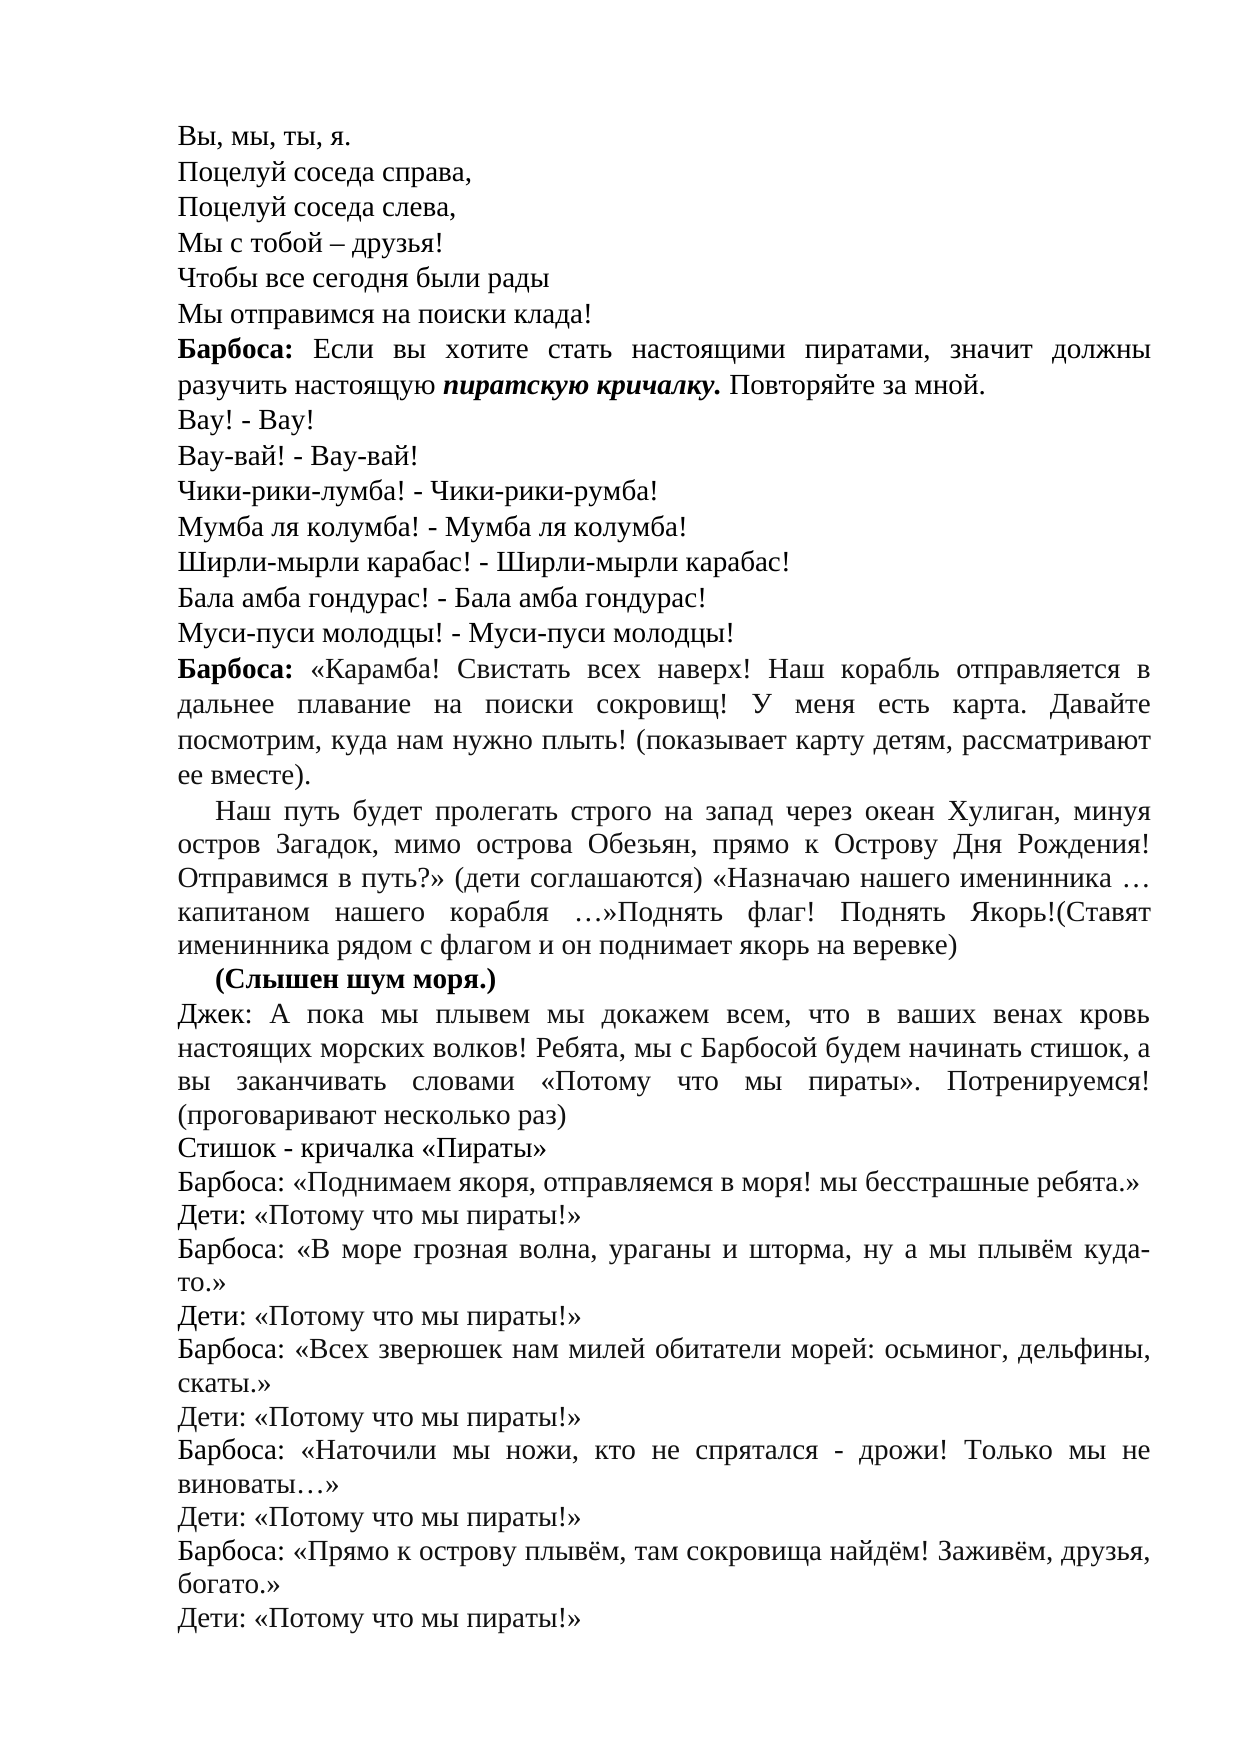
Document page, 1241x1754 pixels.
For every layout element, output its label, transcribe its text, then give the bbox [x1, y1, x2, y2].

subtitle Дети: «Потому что мы пираты!» [177, 1499, 1152, 1533]
text Вау-вай! - Вау-вай! [177, 438, 1152, 471]
text Наш путь будет пролегать строго на запад через океан Хулиган, минуя остров Загадок, мимо острова Обезьян, прямо к Острову Дня Рождения! Отправимся в путь?» (дети соглашаются) «Назначаю нашего именинника … капитаном нашего корабля …»Поднять флаг! Поднять Якорь!(Ставят именинника рядом с флагом и он поднимает якорь на веревке) [177, 793, 1152, 961]
subtitle Барбоса: «В море грозная волна, ураганы и шторма, ну а мы плывём куда-то.» [177, 1231, 1152, 1298]
subtitle Барбоса: «Наточили мы ножи, кто не спрятался - дрожи! Только мы не виноваты…» [177, 1432, 1152, 1499]
text (Слышен шум моря.) [177, 961, 1152, 994]
subtitle Барбоса: «Всех зверюшек нам милей обитатели морей: осьминог, дельфины, скаты.» [177, 1332, 1152, 1399]
text Поцелуй соседа слева, [177, 189, 1152, 223]
text Муси-пуси молодцы! - Муси-пуси молодцы! [177, 615, 1152, 649]
text Ширли-мырли карабас! - Ширли-мырли карабас! [177, 544, 1152, 578]
subtitle Джек: А пока мы плывем мы докажем всем, что в ваших венах кровь настоящих морских волков! Ребята, мы с Барбосой будем начинать стишок, а вы заканчивать словами «Потому что мы пираты». Потренируемся! (проговаривают несколько раз) [177, 996, 1152, 1130]
subtitle Дети: «Потому что мы пираты!» [177, 1197, 1152, 1231]
text Бала амба гондурас! - Бала амба гондурас! [177, 580, 1152, 613]
subtitle Дети: «Потому что мы пираты!» [177, 1399, 1152, 1432]
text Вы, мы, ты, я. [177, 118, 1152, 152]
subtitle Барбоса: «Прямо к острову плывём, там сокровища найдём! Заживём, друзья, богато.» [177, 1533, 1152, 1600]
text Чики-рики-лумба! - Чики-рики-румба! [177, 473, 1152, 507]
subtitle Стишок - кричалка «Пираты» [177, 1130, 1152, 1164]
text Мумба ля колумба! - Мумба ля колумба! [177, 509, 1152, 542]
subtitle Дети: «Потому что мы пираты!» [177, 1600, 1152, 1633]
text Поцелуй соседа справа, [177, 154, 1152, 187]
text Барбоса: «Карамба! Свистать всех наверх! Наш корабль отправляется в дальнее плавание на поиски сокровищ! У меня есть карта. Давайте посмотрим, куда нам нужно плыть! (показывает карту детям, рассматривают ее вместе). [177, 651, 1152, 791]
text Барбоса: Если вы хотите стать настоящими пиратами, значит должны разучить настоящую пиратскую кричалку. Повторяйте за мной. [177, 331, 1152, 400]
text Вау! - Вау! [177, 402, 1152, 436]
text Мы отправимся на поиски клада! [177, 296, 1152, 329]
text Мы с тобой – друзья! [177, 225, 1152, 258]
subtitle Дети: «Потому что мы пираты!» [177, 1298, 1152, 1332]
text Чтобы все сегодня были рады [177, 260, 1152, 294]
subtitle Барбоса: «Поднимаем якоря, отправляемся в моря! мы бесстрашные ребята.» [177, 1164, 1152, 1197]
